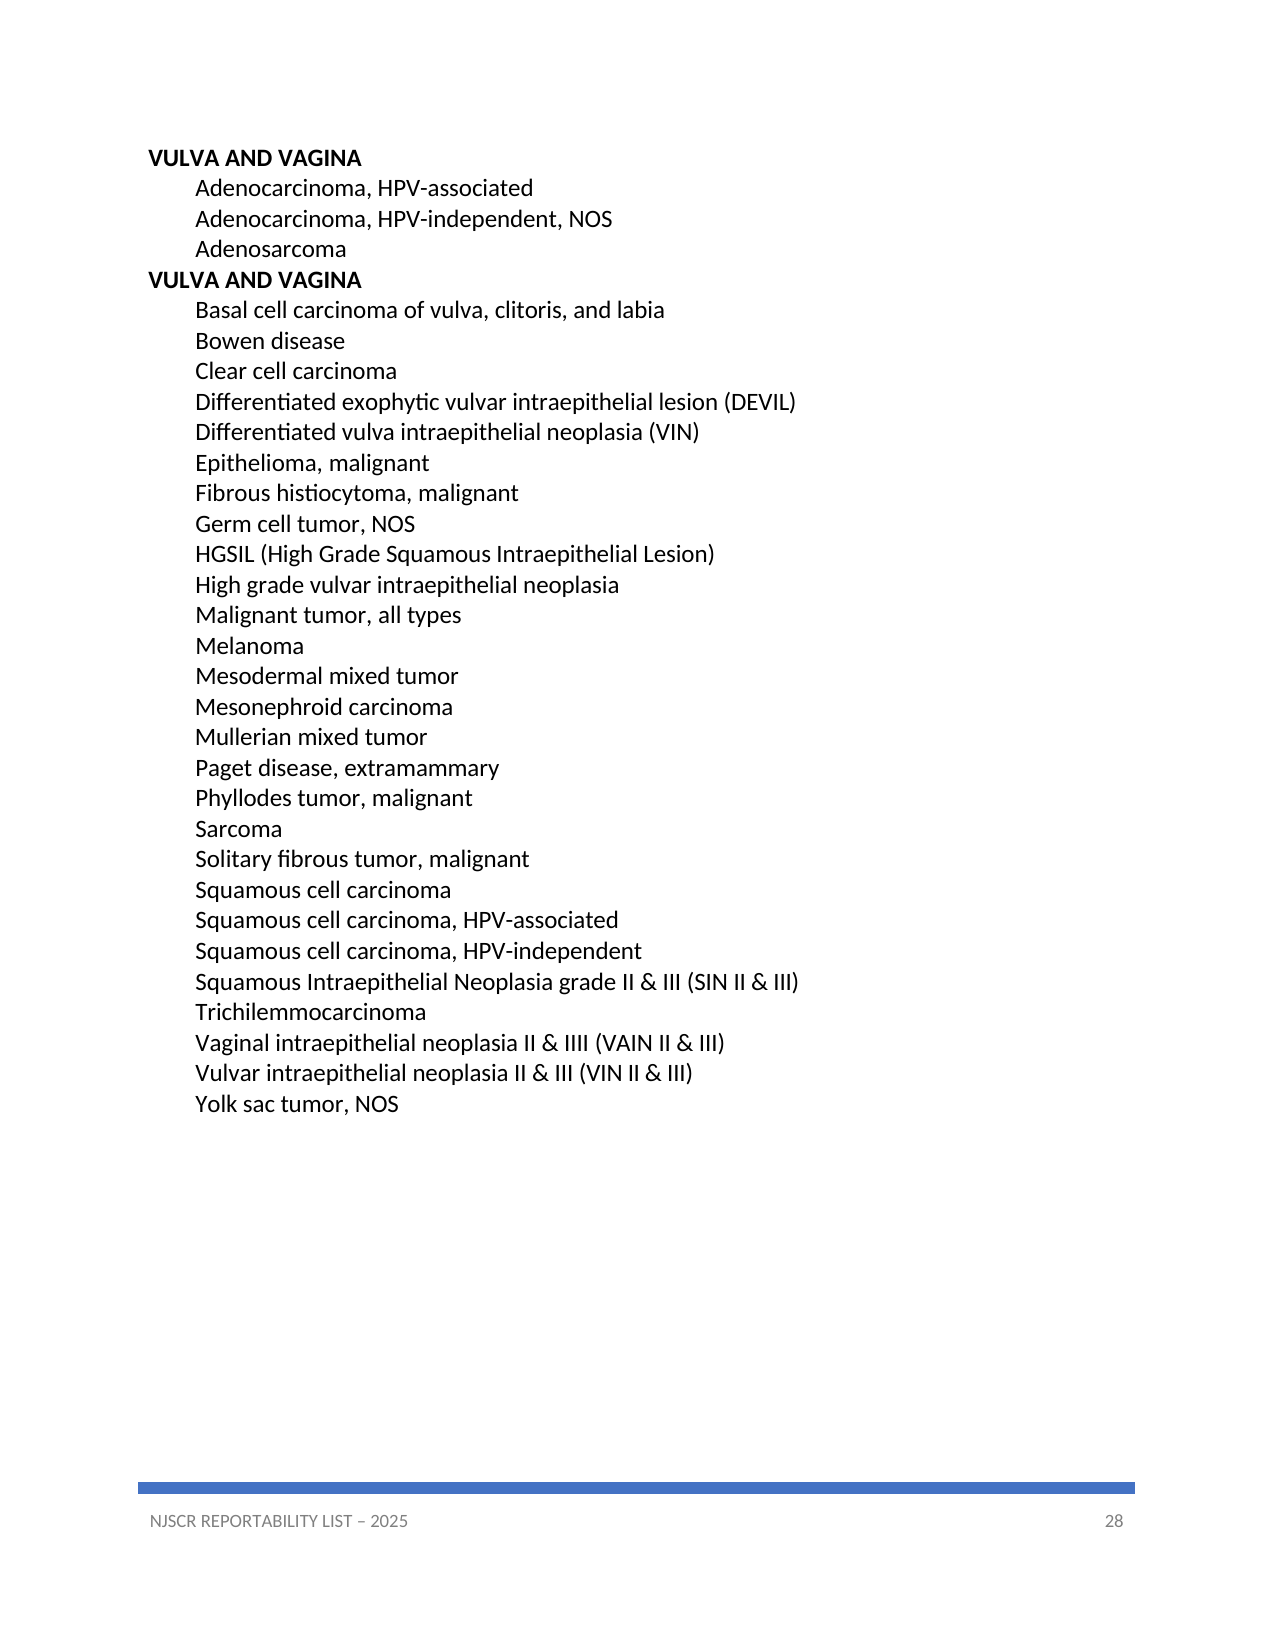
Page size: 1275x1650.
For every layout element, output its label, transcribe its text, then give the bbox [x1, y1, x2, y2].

text Sarcoma [195, 813, 564, 844]
text Vulvar intraepithelial neoplasia II & III (VIN II & III) [195, 1057, 770, 1088]
text Squamous Intraepithelial Neoplasia grade II & III (SIN II & III) [195, 966, 882, 996]
subtitle Epithelioma, malignant [195, 447, 516, 477]
text Squamous cell carcinoma [148, 874, 1135, 905]
text Adenosarcoma [195, 233, 683, 264]
subtitle Malignant tumor, all types Melanoma [195, 599, 569, 661]
text Mullerian mixed tumor [194, 722, 667, 752]
text Vaginal intraepithelial neoplasia II & IIII (VAIN II & III) [195, 1027, 807, 1057]
subtitle Differentiated vulva intraepithelial neoplasia (VIN) [195, 416, 742, 447]
subtitle Clear cell carcinoma [195, 355, 516, 386]
subtitle Differentiated exophytic vulvar intraepithelial lesion (DEVIL) [195, 386, 854, 416]
text VULVA AND VAGINA [148, 142, 1135, 172]
text Germ cell tumor, NOS [195, 508, 1135, 538]
text Yolk sac tumor, NOS [195, 1088, 635, 1118]
text Solitary fibrous tumor, malignant [148, 844, 1135, 874]
text High grade vulvar intraepithelial neoplasia [195, 569, 1135, 599]
text Squamous cell carcinoma, HPV-associated [148, 905, 1135, 935]
text Fibrous histiocytoma, malignant [195, 477, 1135, 508]
text Mesonephroid carcinoma [194, 691, 667, 722]
text Mesodermal mixed tumor [195, 661, 505, 691]
text Basal cell carcinoma of vulva, clitoris, and labia [195, 294, 745, 325]
text Adenocarcinoma, HPV-associated [195, 172, 595, 203]
text HGSIL (High Grade Squamous Intraepithelial Lesion) [195, 538, 1135, 569]
text Adenocarcinoma, HPV-independent, NOS [195, 203, 640, 233]
text VULVA AND VAGINA [148, 264, 1135, 294]
text Squamous cell carcinoma, HPV-independent [148, 935, 1135, 966]
text Trichilemmocarcinoma [195, 996, 806, 1027]
text Bowen disease [195, 325, 683, 355]
text Paget disease, extramammary Phyllodes tumor, malignant [195, 752, 564, 813]
